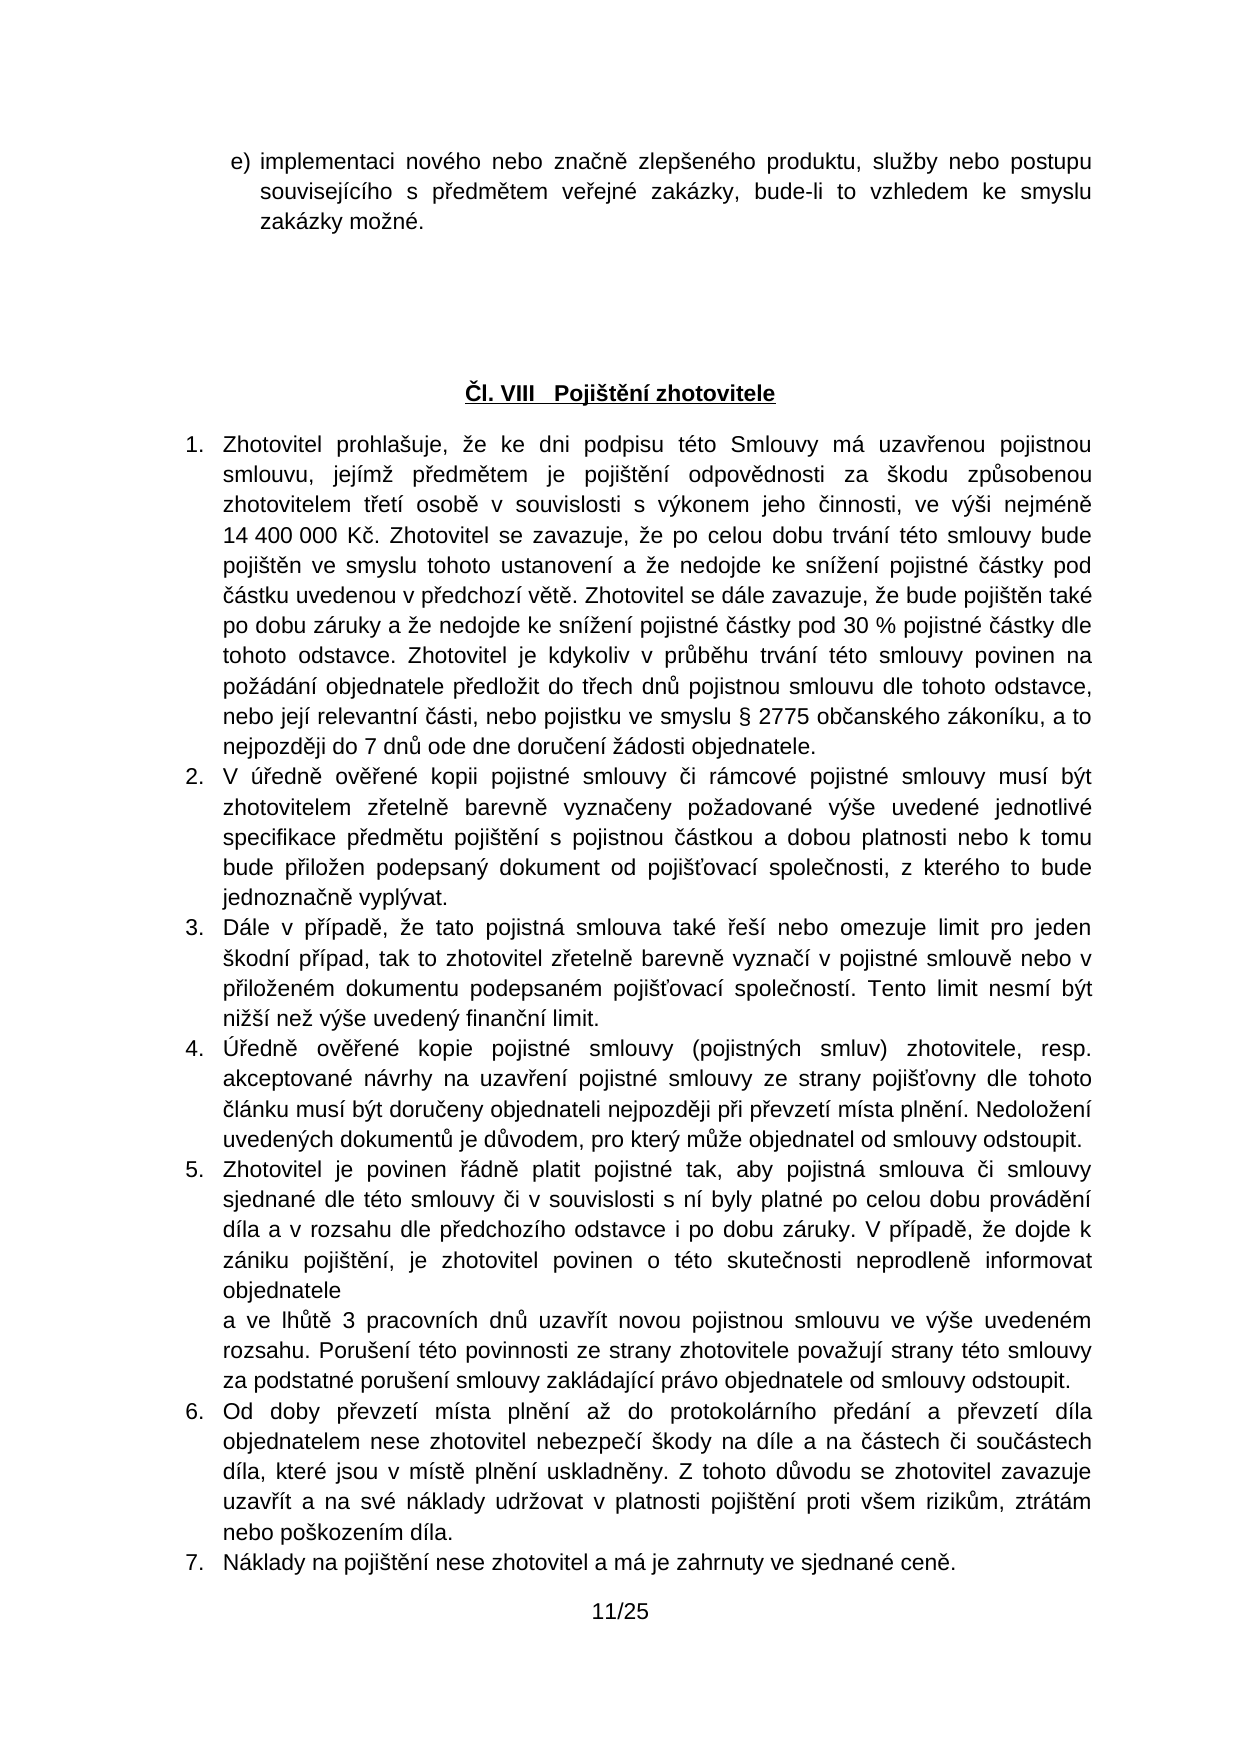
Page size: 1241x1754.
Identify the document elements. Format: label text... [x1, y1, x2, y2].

text Čl. VIII Pojištění zhotovitele [148, 380, 1093, 406]
list Zhotovitel je povinen řádně platit pojistné tak, aby pojistná smlouva či smlouvy sjednané dle této smlouvy či v souvislosti s ní byly platné po celou dobu provádění díla a v rozsahu dle předchozího odstavce i po dobu záruky. V případě, že dojde k zániku pojištění, je zhotovitel povinen o této skutečnosti neprodleně informovat objednatele a ve lhůtě 3 pracovních dnů uzavřít novou pojistnou smlouvu ve výše uvedeném rozsahu. Porušení této povinnosti ze strany zhotovitele považují strany této smlouvy za podstatné porušení smlouvy zakládající právo objednatele od smlouvy odstoupit. [185, 1156, 1093, 1394]
list Zhotovitel prohlašuje, že ke dni podpisu této Smlouvy má uzavřenou pojistnou smlouvu, jejímž předmětem je pojištění odpovědnosti za škodu způsobenou zhotovitelem třetí osobě v souvislosti s výkonem jeho činnosti, ve výši nejméně 14 400 000 Kč. Zhotovitel se zavazuje, že po celou dobu trvání této smlouvy bude pojištěn ve smyslu tohoto ustanovení a že nedojde ke snížení pojistné částky pod částku uvedenou v předchozí větě. Zhotovitel se dále zavazuje, že bude pojištěn také po dobu záruky a že nedojde ke snížení pojistné částky pod 30 % pojistné částky dle tohoto odstavce. Zhotovitel je kdykoliv v průběhu trvání této smlouvy povinen na požádání objednatele předložit do třech dnů pojistnou smlouvu dle tohoto odstavce, nebo její relevantní části, nebo pojistku ve smyslu § 2775 občanského zákoníku, a to nejpozději do 7 dnů ode dne doručení žádosti objednatele. [185, 431, 1093, 759]
list Od doby převzetí místa plnění až do protokolárního předání a převzetí díla objednatelem nese zhotovitel nebezpečí škody na díle a na částech či součástech díla, které jsou v místě plnění uskladněny. Z tohoto důvodu se zhotovitel zavazuje uzavřít a na své náklady udržovat v platnosti pojištění proti všem rizikům, ztrátám nebo poškozením díla. [185, 1398, 1093, 1545]
list Dále v případě, že tato pojistná smlouva také řeší nebo omezuje limit pro jeden škodní případ, tak to zhotovitel zřetelně barevně vyznačí v pojistné smlouvě nebo v přiloženém dokumentu podepsaném pojišťovací společností. Tento limit nesmí být nižší než výše uvedený finanční limit. [185, 914, 1093, 1031]
list Úředně ověřené kopie pojistné smlouvy (pojistných smluv) zhotovitele, resp. akceptované návrhy na uzavření pojistné smlouvy ze strany pojišťovny dle tohoto článku musí být doručeny objednateli nejpozději při převzetí místa plnění. Nedoložení uvedených dokumentů je důvodem, pro který může objednatel od smlouvy odstoupit. [185, 1035, 1093, 1152]
list implementaci nového nebo značně zlepšeného produktu, služby nebo postupu souvisejícího s předmětem veřejné zakázky, bude-li to vzhledem ke smyslu zakázky možné. [230, 148, 1093, 234]
list Náklady na pojištění nese zhotovitel a má je zahrnuty ve sjednané ceně. [185, 1549, 1093, 1575]
list V úředně ověřené kopii pojistné smlouvy či rámcové pojistné smlouvy musí být zhotovitelem zřetelně barevně vyznačeny požadované výše uvedené jednotlivé specifikace předmětu pojištění s pojistnou částkou a dobou platnosti nebo k tomu bude přiložen podepsaný dokument od pojišťovací společnosti, z kterého to bude jednoznačně vyplývat. [185, 763, 1093, 910]
